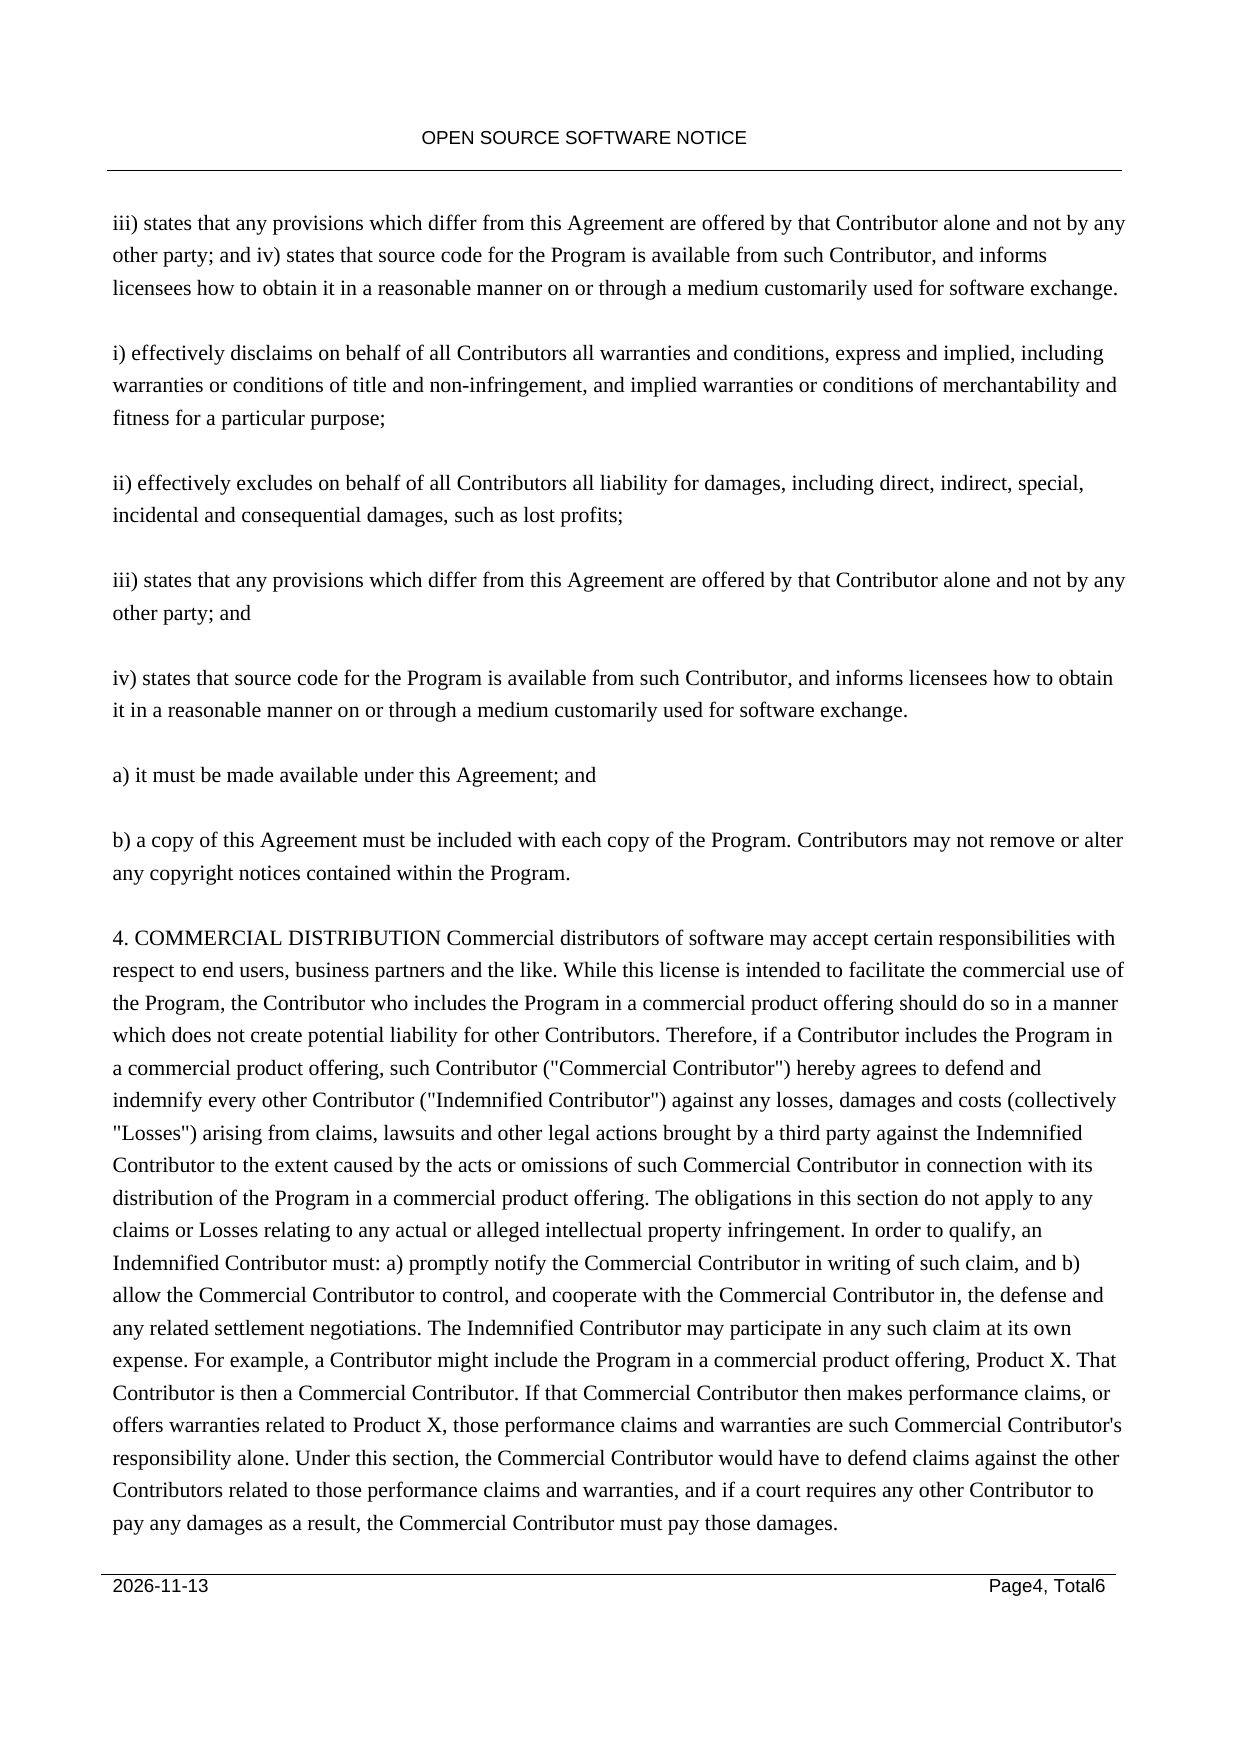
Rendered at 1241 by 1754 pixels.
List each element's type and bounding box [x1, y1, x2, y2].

text [112, 206, 1128, 1539]
